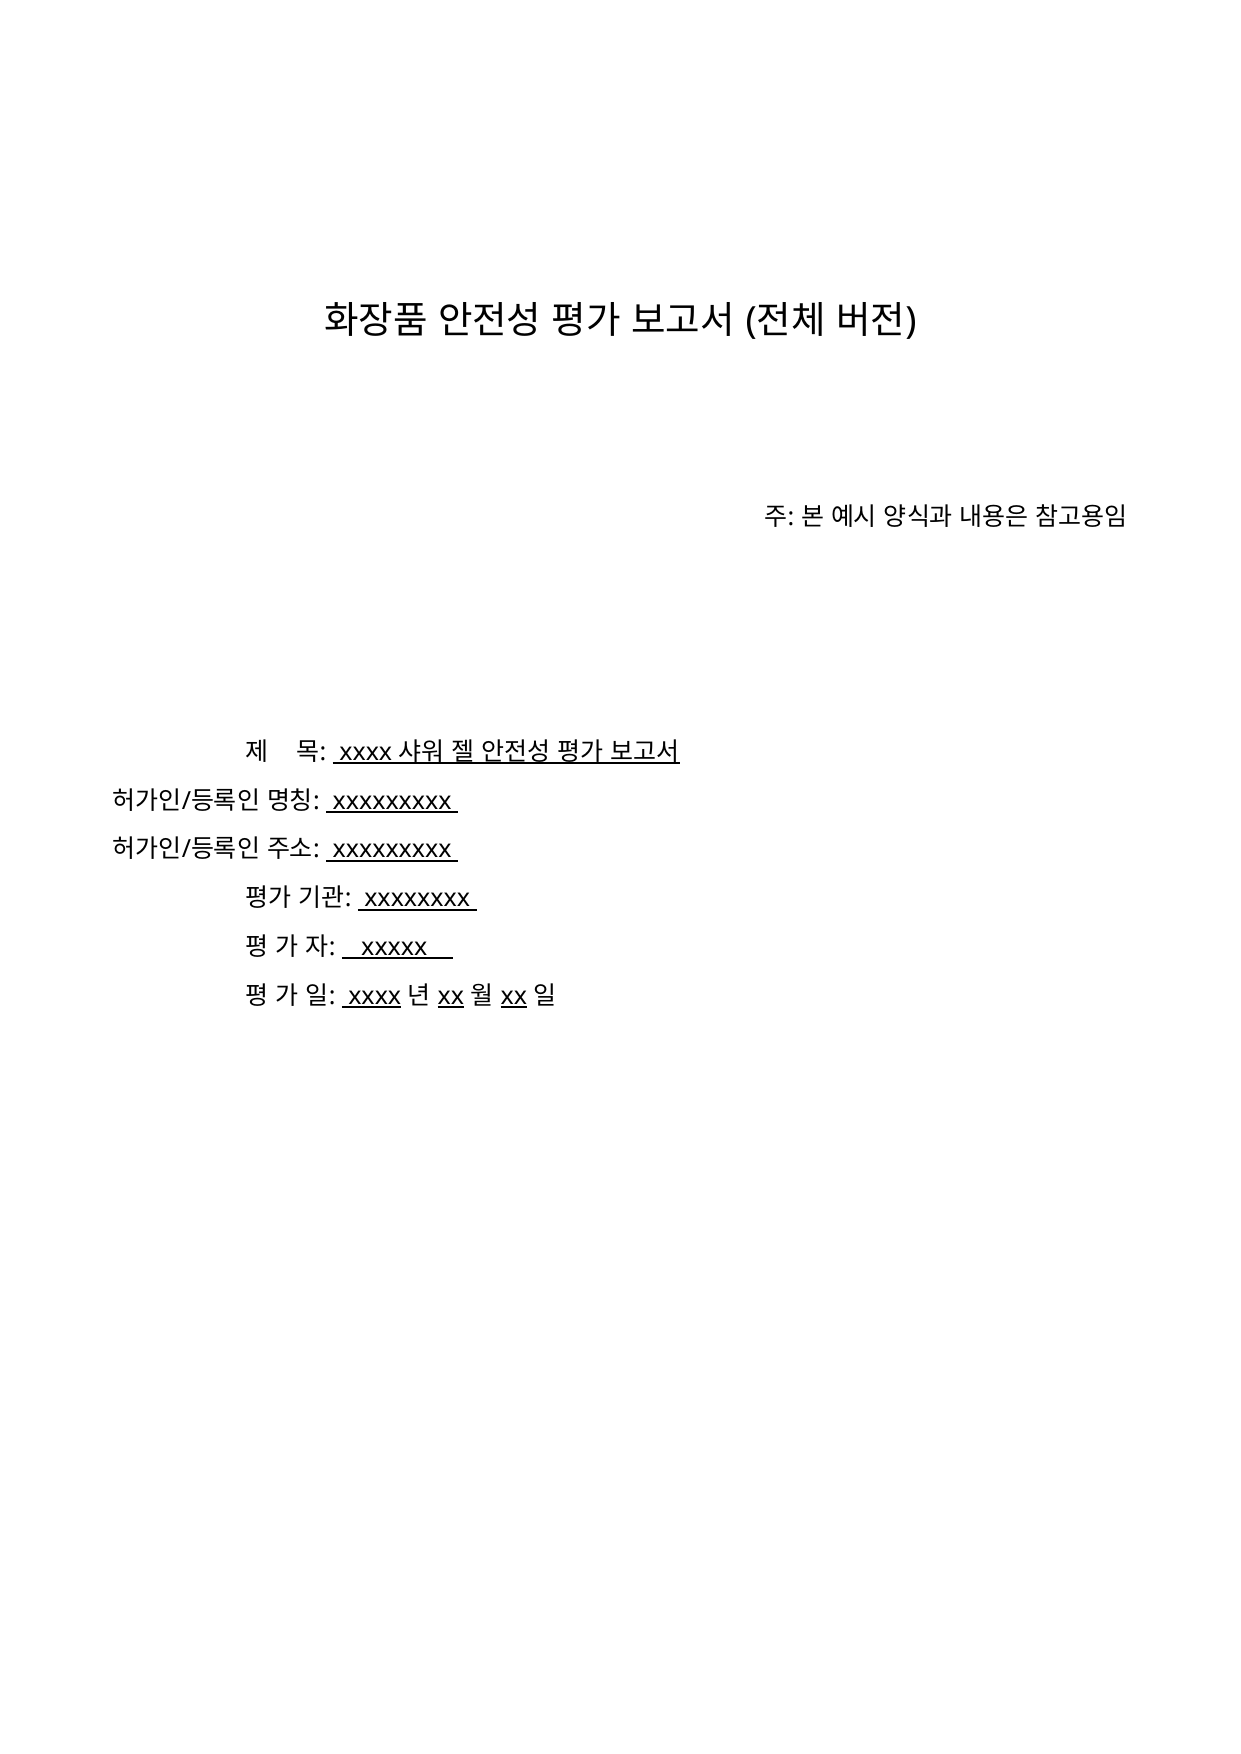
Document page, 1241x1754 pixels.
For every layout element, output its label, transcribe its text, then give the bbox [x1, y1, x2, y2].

text 허가인/등록인 주소: xxxxxxxxx [112, 829, 1128, 865]
text 평가 기관: xxxxxxxx [245, 878, 1128, 914]
text 허가인/등록인 명칭: xxxxxxxxx [112, 780, 1128, 816]
text 주: 본 예시 양식과 내용은 참고용임 [112, 496, 1128, 533]
text 평 가 일: xxxx 년 xx 월 xx 일 [245, 975, 1128, 1011]
text 평 가 자: xxxxx [245, 926, 1128, 963]
text 화장품 안전성 평가 보고서 (전체 버전) [112, 290, 1128, 344]
text 제 목: xxxx 샤워 젤 안전성 평가 보고서 [245, 731, 1128, 768]
